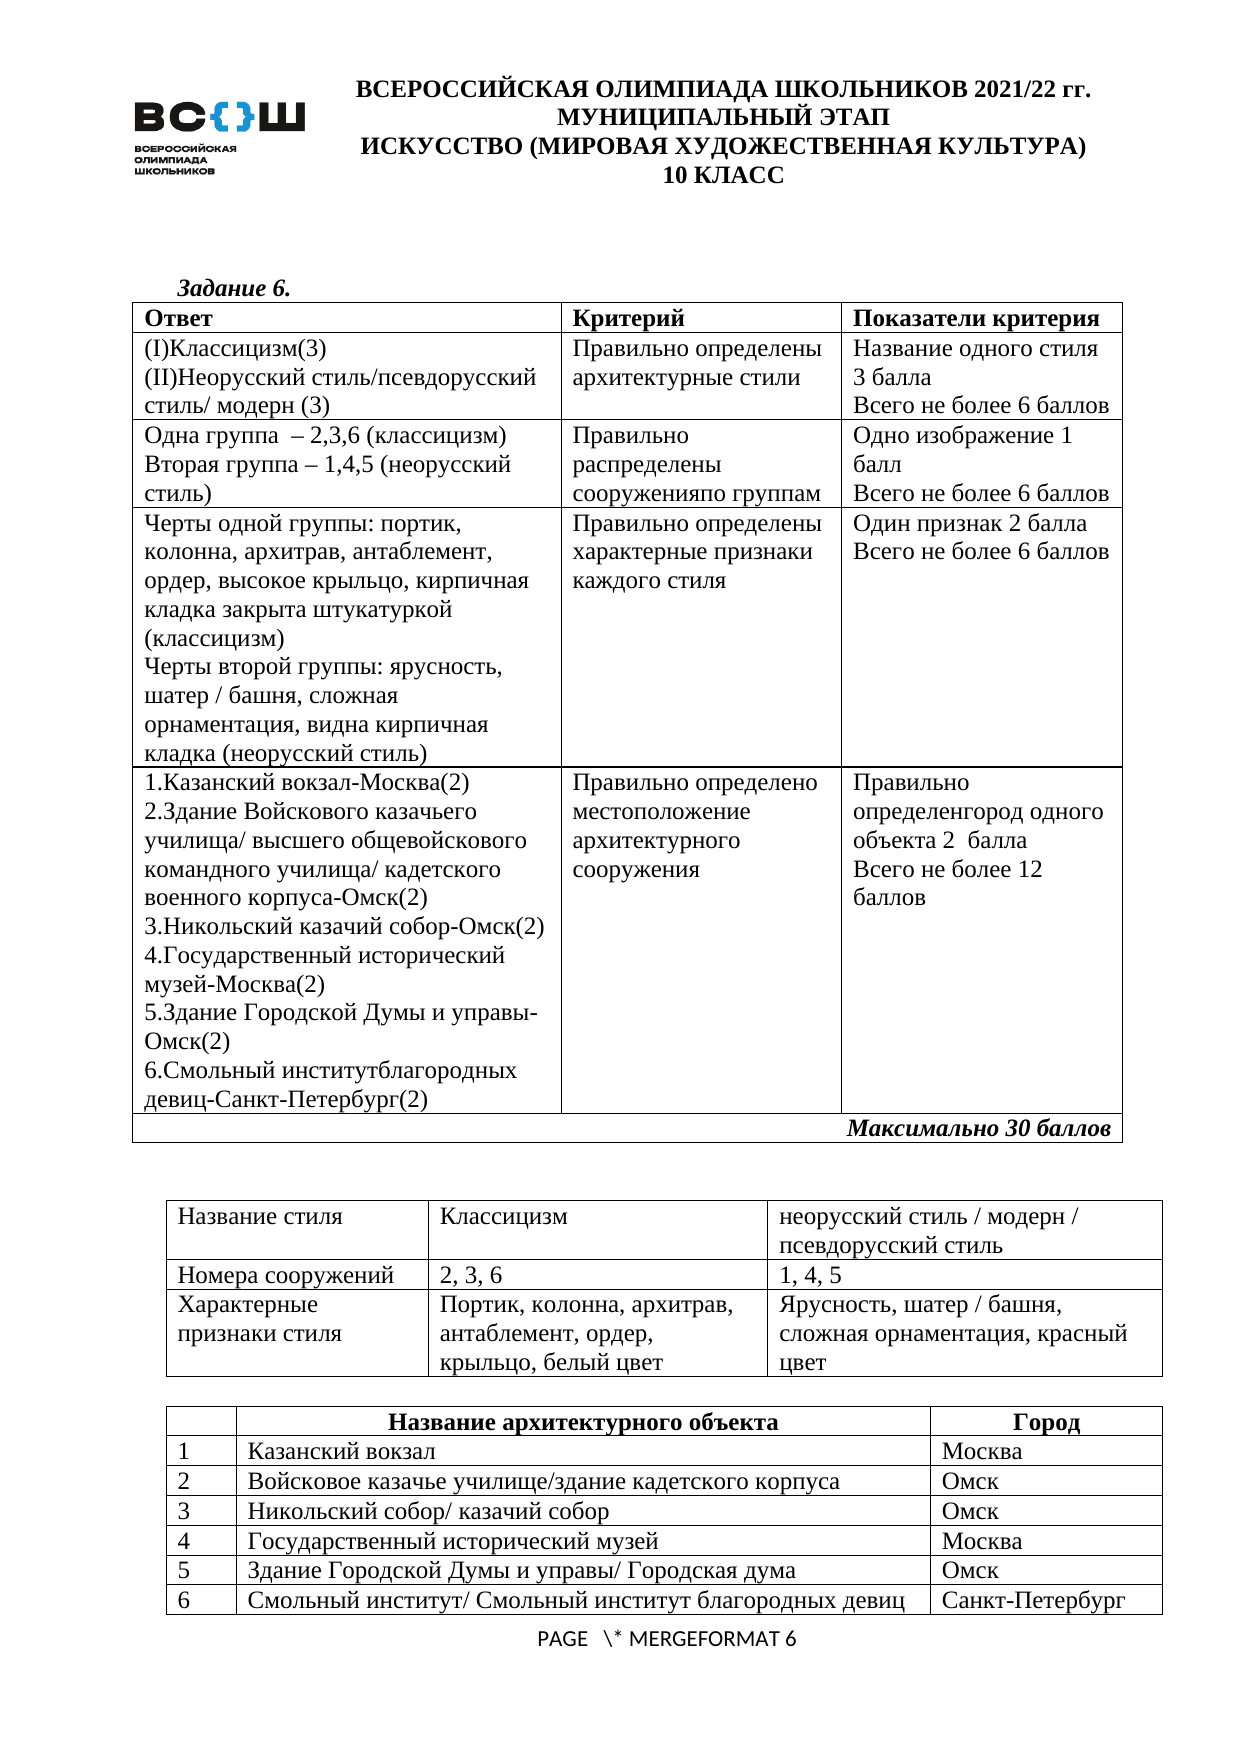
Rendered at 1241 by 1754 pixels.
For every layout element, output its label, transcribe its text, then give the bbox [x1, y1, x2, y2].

table_cell Портик, колонна, архитрав, антаблемент, ордер, крыльцо, белый цвет [429, 1290, 767, 1376]
text Задание 6. [177, 273, 1152, 302]
table_header Критерий [562, 303, 841, 332]
table_cell 1 [167, 1436, 236, 1465]
table_cell Правильно определены архитектурные стили [562, 333, 841, 419]
table_cell Максимально 30 баллов [133, 1114, 1122, 1142]
table_cell Характерные признаки стиля [167, 1290, 428, 1376]
table_cell 1, 4, 5 [768, 1260, 1162, 1288]
table_header неорусский стиль / модерн / псевдорусский стиль [768, 1201, 1162, 1259]
table_cell Омск [931, 1496, 1162, 1525]
table_header Название стиля [167, 1201, 428, 1259]
table_cell (I)Классицизм(3) (II)Неорусский стиль/псевдорусский стиль/ модерн (3) [133, 333, 561, 419]
table_cell Название одного стиля 3 балла Всего не более 6 баллов [842, 333, 1122, 419]
table_cell Номера сооружений [167, 1260, 428, 1288]
table_cell Омск [931, 1466, 1162, 1495]
table_cell Смольный институт/ Смольный институт благородных девиц [237, 1585, 930, 1614]
table_cell Москва [931, 1436, 1162, 1465]
table_header Показатели критерия [842, 303, 1122, 332]
table_cell Правильно распределены сооруженияпо группам [562, 420, 841, 507]
table_cell Омск [931, 1556, 1162, 1584]
table_header [167, 1407, 236, 1435]
table_header Ответ [133, 303, 561, 332]
picture [129, 89, 314, 205]
table_cell Казанский вокзал [237, 1436, 930, 1465]
table_cell 2 [167, 1466, 236, 1495]
table_cell 2, 3, 6 [429, 1260, 767, 1288]
table_cell 5 [167, 1556, 236, 1584]
table_cell 3 [167, 1496, 236, 1525]
table_cell Правильно определено местоположение архитектурного сооружения [562, 768, 841, 1112]
table_cell Никольский собор/ казачий собор [237, 1496, 930, 1525]
table_cell Одна группа – 2,3,6 (классицизм) Вторая группа – 1,4,5 (неорусский стиль) [133, 420, 561, 507]
table_cell Один признак 2 балла Всего не более 6 баллов [842, 508, 1122, 766]
table_cell Правильно определенгород одного объекта 2 балла Всего не более 12 баллов [842, 768, 1122, 1112]
table_cell Одно изображение 1 балл Всего не более 6 баллов [842, 420, 1122, 507]
table_header Город [931, 1407, 1162, 1435]
table_cell Москва [931, 1526, 1162, 1554]
table_cell 4 [167, 1526, 236, 1554]
table_cell Правильно определены характерные признаки каждого стиля [562, 508, 841, 766]
table_cell Войсковое казачье училище/здание кадетского корпуса [237, 1466, 930, 1495]
table_header Классицизм [429, 1201, 767, 1259]
table_cell Здание Городской Думы и управы/ Городская дума [237, 1556, 930, 1584]
table_cell Ярусность, шатер / башня, сложная орнаментация, красный цвет [768, 1290, 1162, 1376]
table_header Название архитектурного объекта [237, 1407, 930, 1435]
table_cell 1.Казанский вокзал-Москва(2) 2.Здание Войскового казачьего училища/ высшего общевойскового командного училища/ кадетского военного корпуса-Омск(2) 3.Никольский казачий собор-Омск(2) 4.Государственный исторический музей-Москва(2) 5.Здание Городской Думы и управы-Омск(2) 6.Смольный институтблагородных девиц-Санкт-Петербург(2) [133, 768, 561, 1112]
table_cell Санкт-Петербург [931, 1585, 1162, 1614]
table_cell Черты одной группы: портик, колонна, архитрав, антаблемент, ордер, высокое крыльцо, кирпичная кладка закрыта штукатуркой (классицизм) Черты второй группы: ярусность, шатер / башня, сложная орнаментация, видна кирпичная кладка (неорусский стиль) [133, 508, 561, 766]
table_cell 6 [167, 1585, 236, 1614]
table_cell Государственный исторический музей [237, 1526, 930, 1554]
